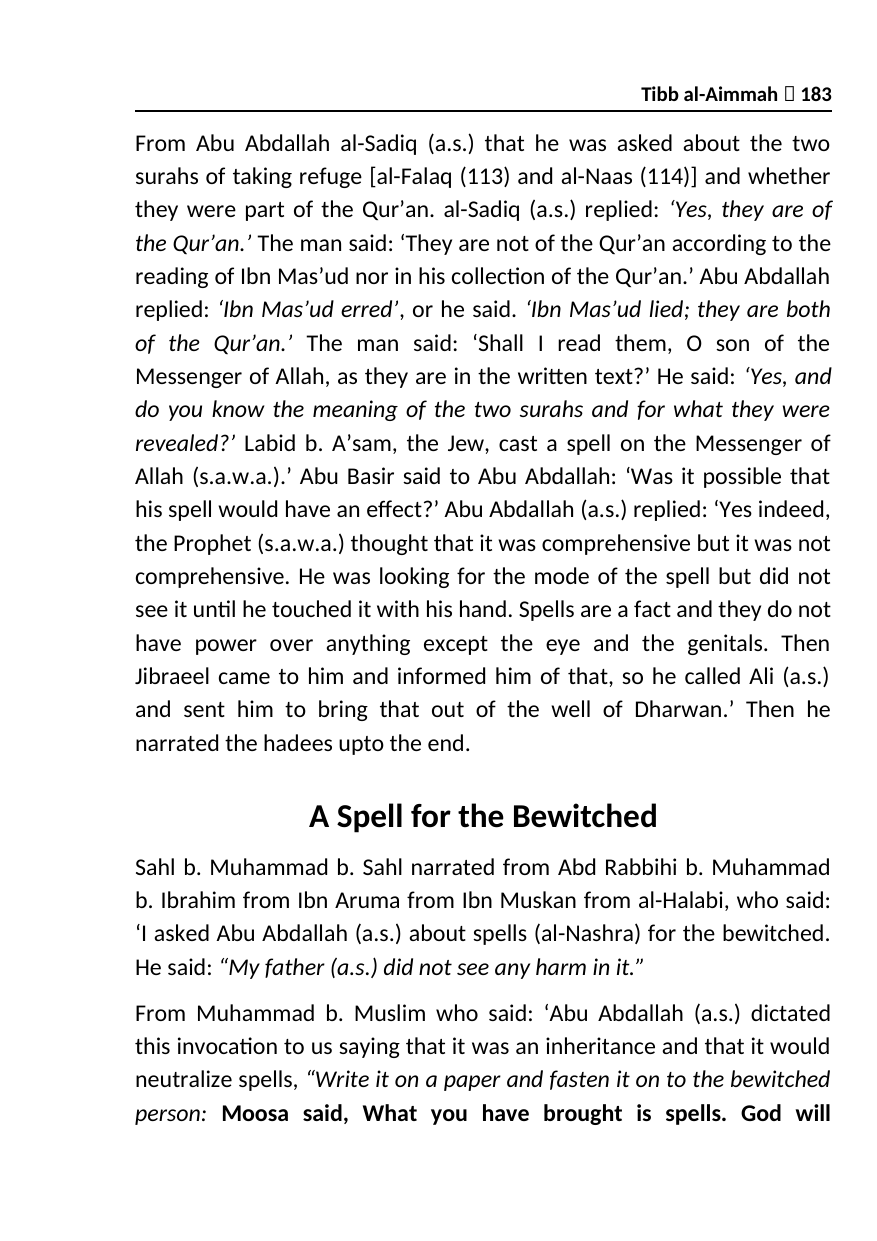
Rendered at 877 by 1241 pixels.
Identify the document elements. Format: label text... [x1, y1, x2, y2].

text Sahl b. Muhammad b. Sahl narrated from Abd Rabbihi b. Muhammad b. Ibrahim from Ibn Aruma from Ibn Muskan from al-Halabi, who said: ‘I asked Abu Abdallah (a.s.) about spells (al-Nashra) for the bewitched. He said: “My father (a.s.) did not see any harm in it.” [135, 848, 832, 982]
subtitle A Spell for the Bewitched [135, 795, 832, 836]
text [135, 994, 832, 1128]
text From Abu Abdallah al-Sadiq (a.s.) that he was asked about the two surahs of taking refuge [al-Falaq (113) and al-Naas (114)] and whether they were part of the Qur’an. al-Sadiq (a.s.) replied: ‘Yes, they are of the Qur’an.’ The man said: ‘They are not of the Qur’an according to the reading of Ibn Mas’ud nor in his collection of the Qur’an.’ Abu Abdallah replied: ‘Ibn Mas’ud erred’, or he said. ‘Ibn Mas’ud lied; they are both of the Qur’an.’ The man said: ‘Shall I read them, O son of the Messenger of Allah, as they are in the written text?’ He said: ‘Yes, and do you know the meaning of the two surahs and for what they were revealed?’ Labid b. A’sam, the Jew, cast a spell on the Messenger of Allah (s.a.w.a.).’ Abu Basir said to Abu Abdallah: ‘Was it possible that his spell would have an effect?’ Abu Abdallah (a.s.) replied: ‘Yes indeed, the Prophet (s.a.w.a.) thought that it was comprehensive but it was not comprehensive. He was looking for the mode of the spell but did not see it until he touched it with his hand. Spells are a fact and they do not have power over anything except the eye and the genitals. Then Jibraeel came to him and informed him of that, so he called Ali (a.s.) and sent him to bring that out of the well of Dharwan.’ Then he narrated the hadees upto the end. [135, 124, 832, 758]
